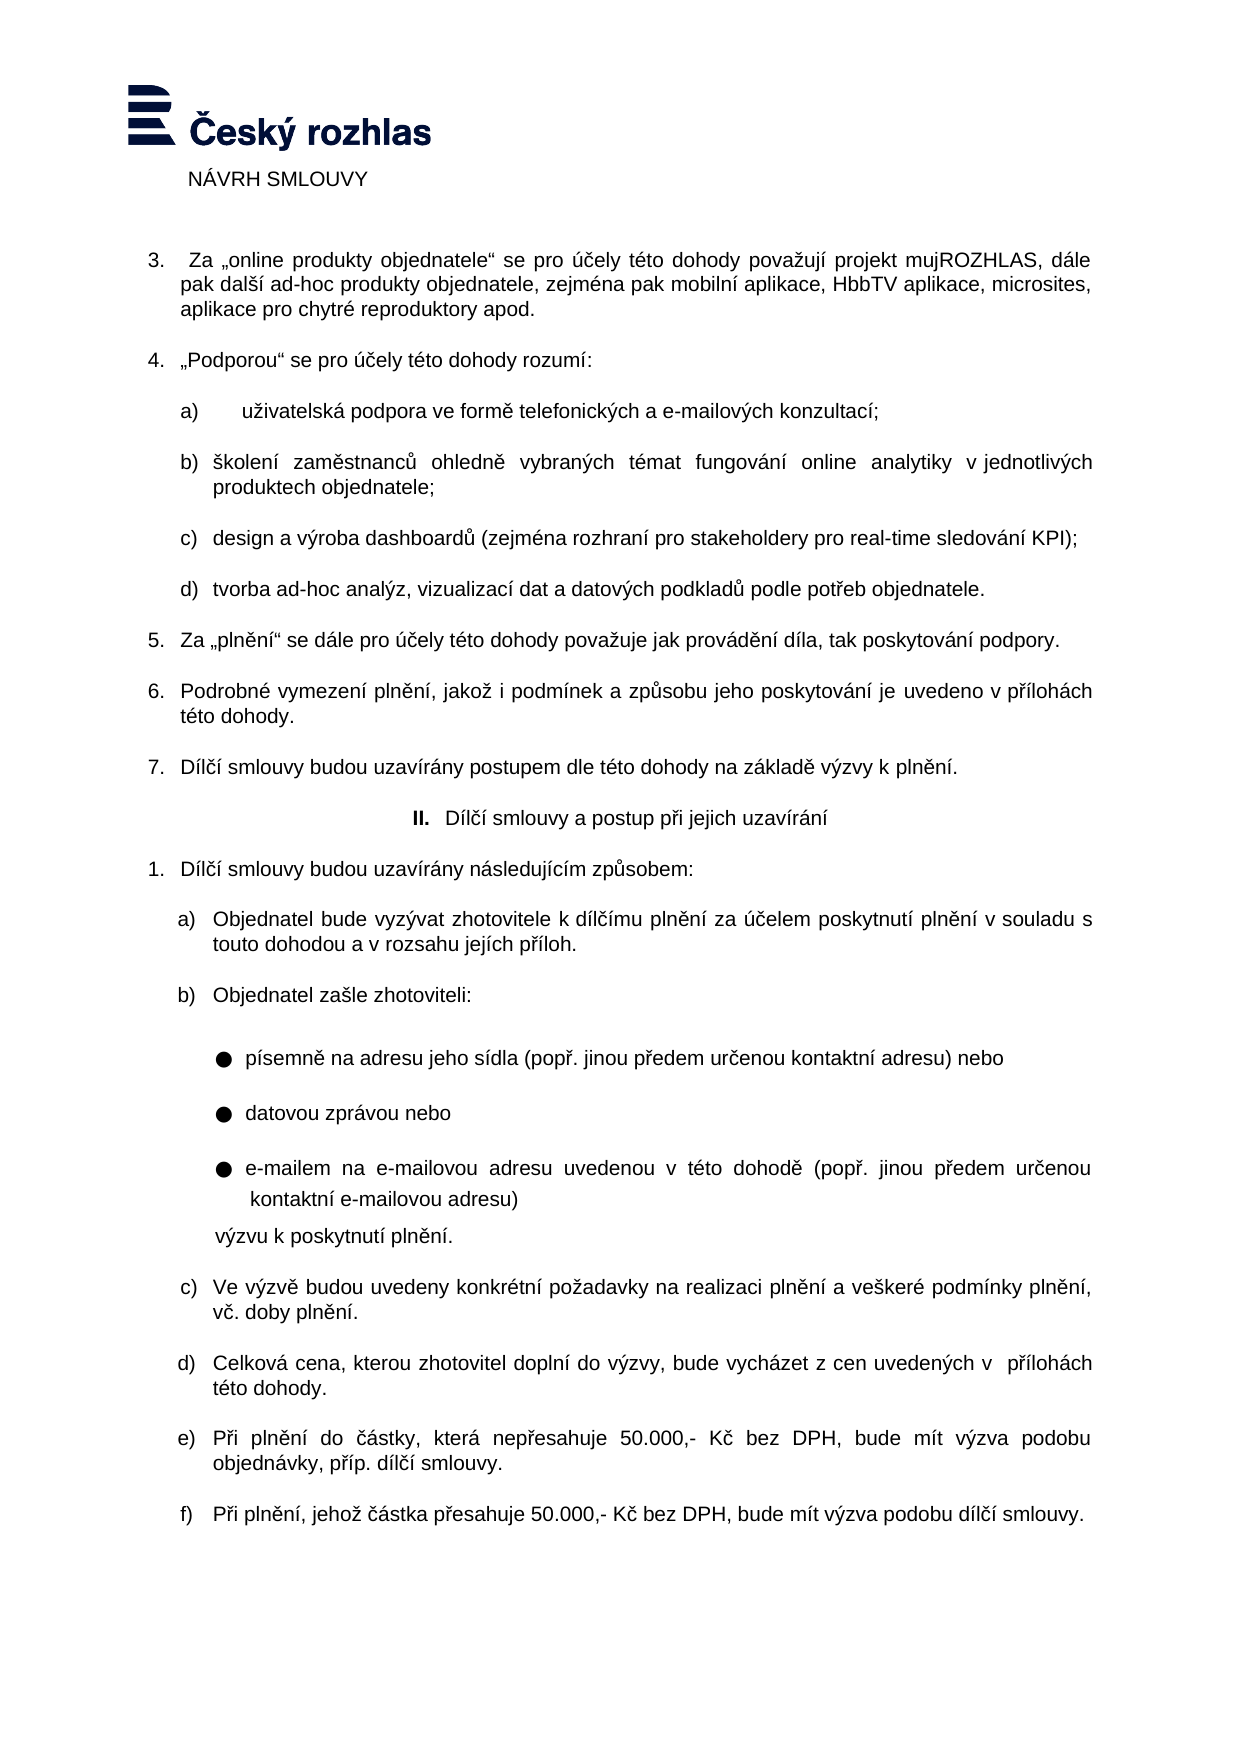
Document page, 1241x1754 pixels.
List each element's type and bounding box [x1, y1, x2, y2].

picture [128, 85, 431, 151]
